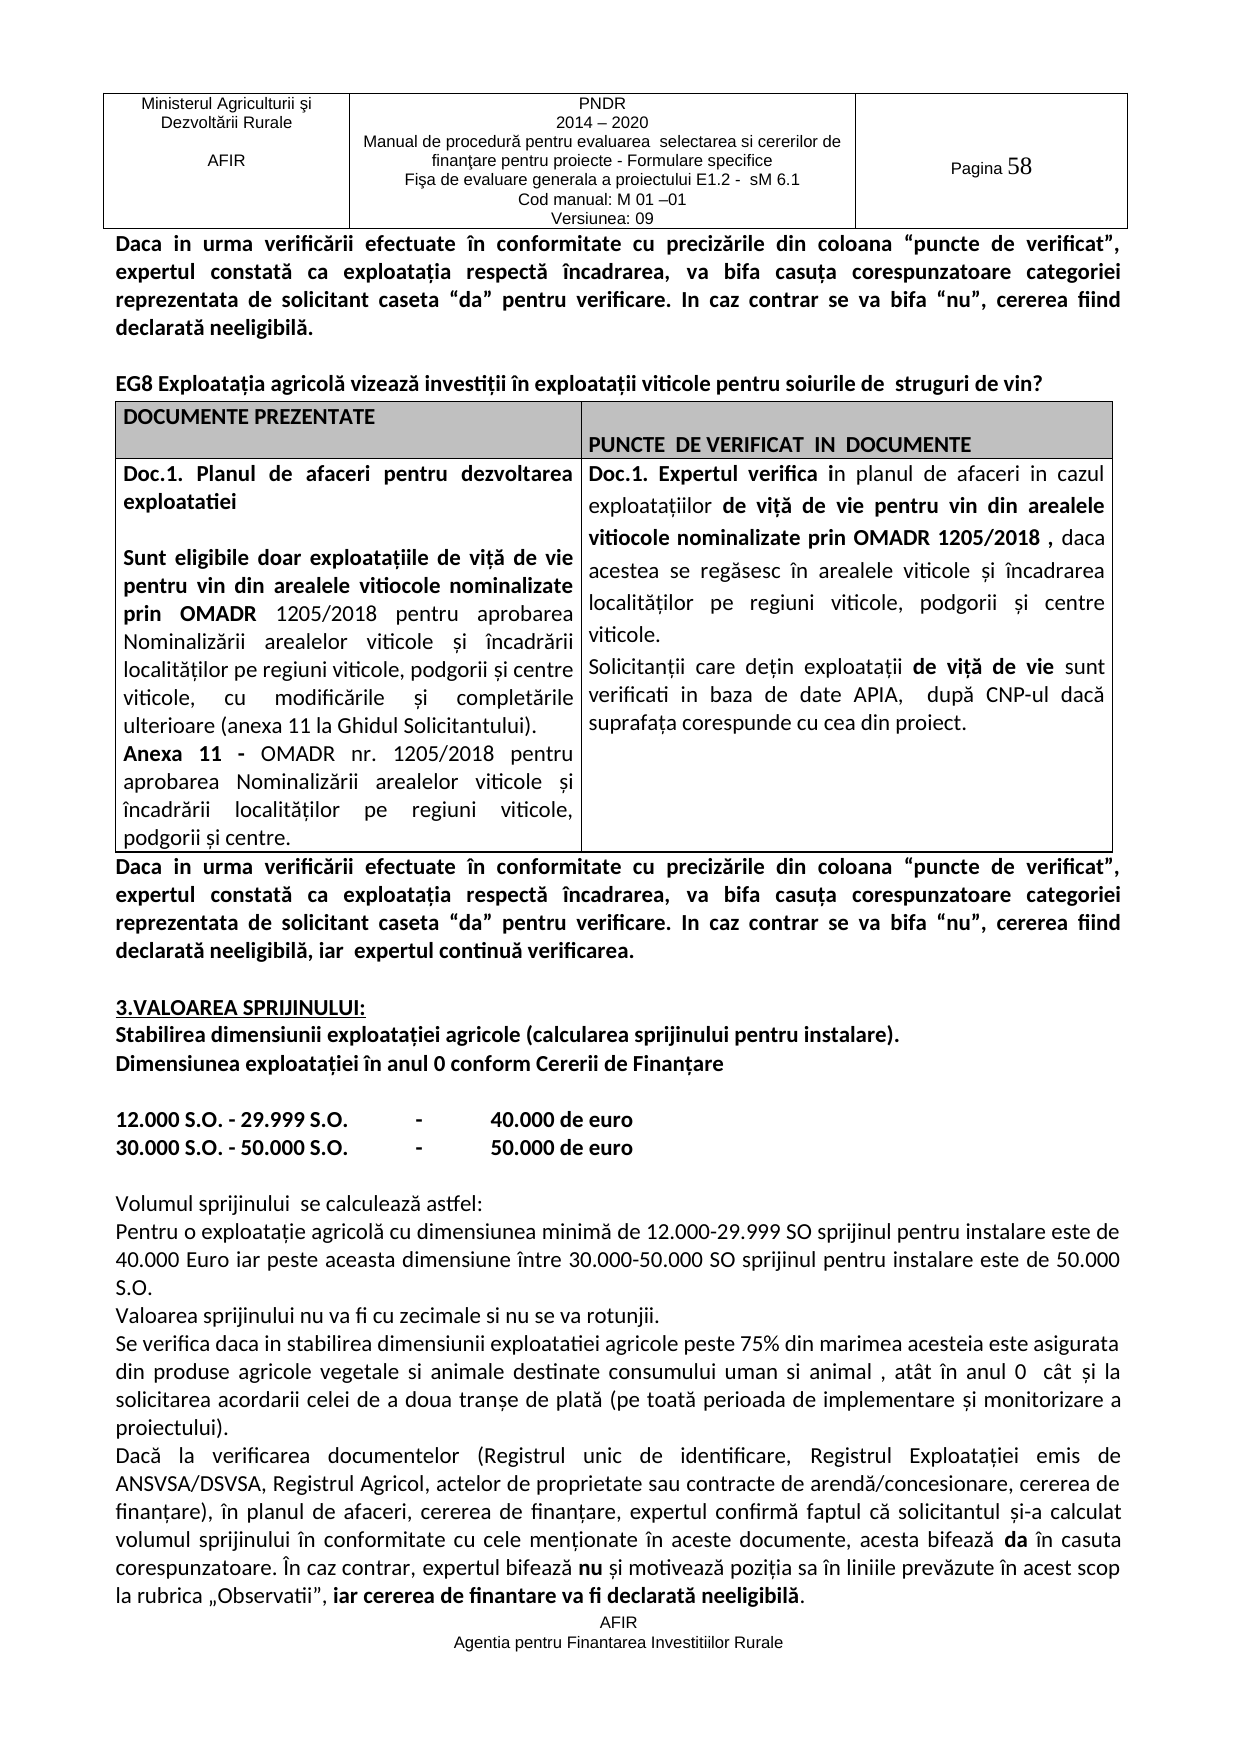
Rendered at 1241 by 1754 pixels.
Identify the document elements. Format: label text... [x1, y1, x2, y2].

text Se verifica daca in stabilirea dimensiunii exploatatiei agricole peste 75% din marimea acesteia este asigurata din produse agricole vegetale si animale destinate consumului uman si animal , atât în anul 0 cât şi la solicitarea acordarii celei de a doua tranşe de plată (pe toată perioada de implementare şi monitorizare a proiectului). [115, 1329, 1122, 1441]
table_header DOCUMENTE PREZENTATE [116, 402, 581, 458]
table_cell Doc.1. Planul de afaceri pentru dezvoltarea exploatatiei Sunt eligibile doar exploataţiile de viţă de vie pentru vin din arealele vitiocole nominalizate prin OMADR 1205/2018 pentru aprobarea Nominalizării arealelor viticole şi încadrării localităţilor pe regiuni viticole, podgorii şi centre viticole, cu modificările şi completările ulterioare (anexa 11 la Ghidul Solicitantului). Anexa 11 - OMADR nr. 1205/2018 pentru aprobarea Nominalizării arealelor viticole şi încadrării localităţilor pe regiuni viticole, podgorii şi centre. [116, 459, 581, 851]
text Valoarea sprijinului nu va fi cu zecimale si nu se va rotunjii. [115, 1301, 1122, 1329]
text 12.000 S.O. - 29.999 S.O. - 40.000 de euro [115, 1105, 1122, 1133]
text EG8 Exploatația agricolă vizează investiţii în exploataţii viticole pentru soiurile de struguri de vin? [115, 369, 1122, 397]
text Daca in urma verificării efectuate în conformitate cu precizările din coloana “puncte de verificat”, expertul constată ca exploataţia respectă încadrarea, va bifa casuţa corespunzatoare categoriei reprezentata de solicitant caseta “da” pentru verificare. In caz contrar se va bifa “nu”, cererea fiind declarată neeligibilă. [115, 229, 1122, 341]
text Daca in urma verificării efectuate în conformitate cu precizările din coloana “puncte de verificat”, expertul constată ca exploataţia respectă încadrarea, va bifa casuţa corespunzatoare categoriei reprezentata de solicitant caseta “da” pentru verificare. In caz contrar se va bifa “nu”, cererea fiind declarată neeligibilă. [115, 118, 349, 228]
text Daca in urma verificării efectuate în conformitate cu precizările din coloana “puncte de verificat”, expertul constată ca exploataţia respectă încadrarea, va bifa casuţa corespunzatoare categoriei reprezentata de solicitant caseta “da” pentru verificare. In caz contrar se va bifa “nu”, cererea fiind declarată neeligibilă, iar expertul continuă verificarea. [115, 852, 1122, 964]
text Dacă la verificarea documentelor (Registrul unic de identificare, Registrul Exploataţiei emis de ANSVSA/DSVSA, Registrul Agricol, actelor de proprietate sau contracte de arendă/concesionare, cererea de finanţare), în planul de afaceri, cererea de finanţare, expertul confirmă faptul că solicitantul şi-a calculat volumul sprijinului în conformitate cu cele menţionate în aceste documente, acesta bifează da în casuta corespunzatoare. În caz contrar, expertul bifează nu şi motivează poziţia sa în liniile prevăzute în acest scop la rubrica „Observatii”, iar cererea de finantare va fi declarată neeligibilă. [115, 1441, 1122, 1609]
text Stabilirea dimensiunii exploataţiei agricole (calcularea sprijinului pentru instalare). [115, 1021, 1122, 1049]
text Daca in urma verificării efectuate în conformitate cu precizările din coloana “puncte de verificat”, expertul constată ca exploataţia respectă încadrarea, va bifa casuţa corespunzatoare categoriei reprezentata de solicitant caseta “da” pentru verificare. In caz contrar se va bifa “nu”, cererea fiind declarată neeligibilă. [856, 118, 1122, 228]
table_cell Doc.1. Expertul verifica in planul de afaceri in cazul exploataţiilor de viţă de vie pentru vin din arealele vitiocole nominalizate prin OMADR 1205/2018 , daca acestea se regăsesc în arealele viticole şi încadrarea localităţilor pe regiuni viticole, podgorii şi centre viticole. Solicitanții care dețin exploatații de viţă de vie sunt verificati in baza de date APIA, după CNP-ul dacă suprafaţa corespunde cu cea din proiect. [582, 459, 1112, 851]
text Volumul sprijinului se calculează astfel: [115, 1189, 1122, 1217]
text Pentru o exploataţie agricolă cu dimensiunea minimă de 12.000-29.999 SO sprijinul pentru instalare este de 40.000 Euro iar peste aceasta dimensiune între 30.000-50.000 SO sprijinul pentru instalare este de 50.000 S.O. [115, 1217, 1122, 1301]
text 30.000 S.O. - 50.000 S.O. - 50.000 de euro [115, 1133, 1122, 1161]
text Daca in urma verificării efectuate în conformitate cu precizările din coloana “puncte de verificat”, expertul constată ca exploataţia respectă încadrarea, va bifa casuţa corespunzatoare categoriei reprezentata de solicitant caseta “da” pentru verificare. In caz contrar se va bifa “nu”, cererea fiind declarată neeligibilă. [350, 118, 855, 228]
text 3.VALOAREA SPRIJINULUI: [115, 993, 1122, 1021]
table_header PUNCTE DE VERIFICAT IN DOCUMENTE [582, 402, 1112, 458]
text Dimensiunea exploataţiei în anul 0 conform Cererii de Finanţare [115, 1049, 1122, 1077]
